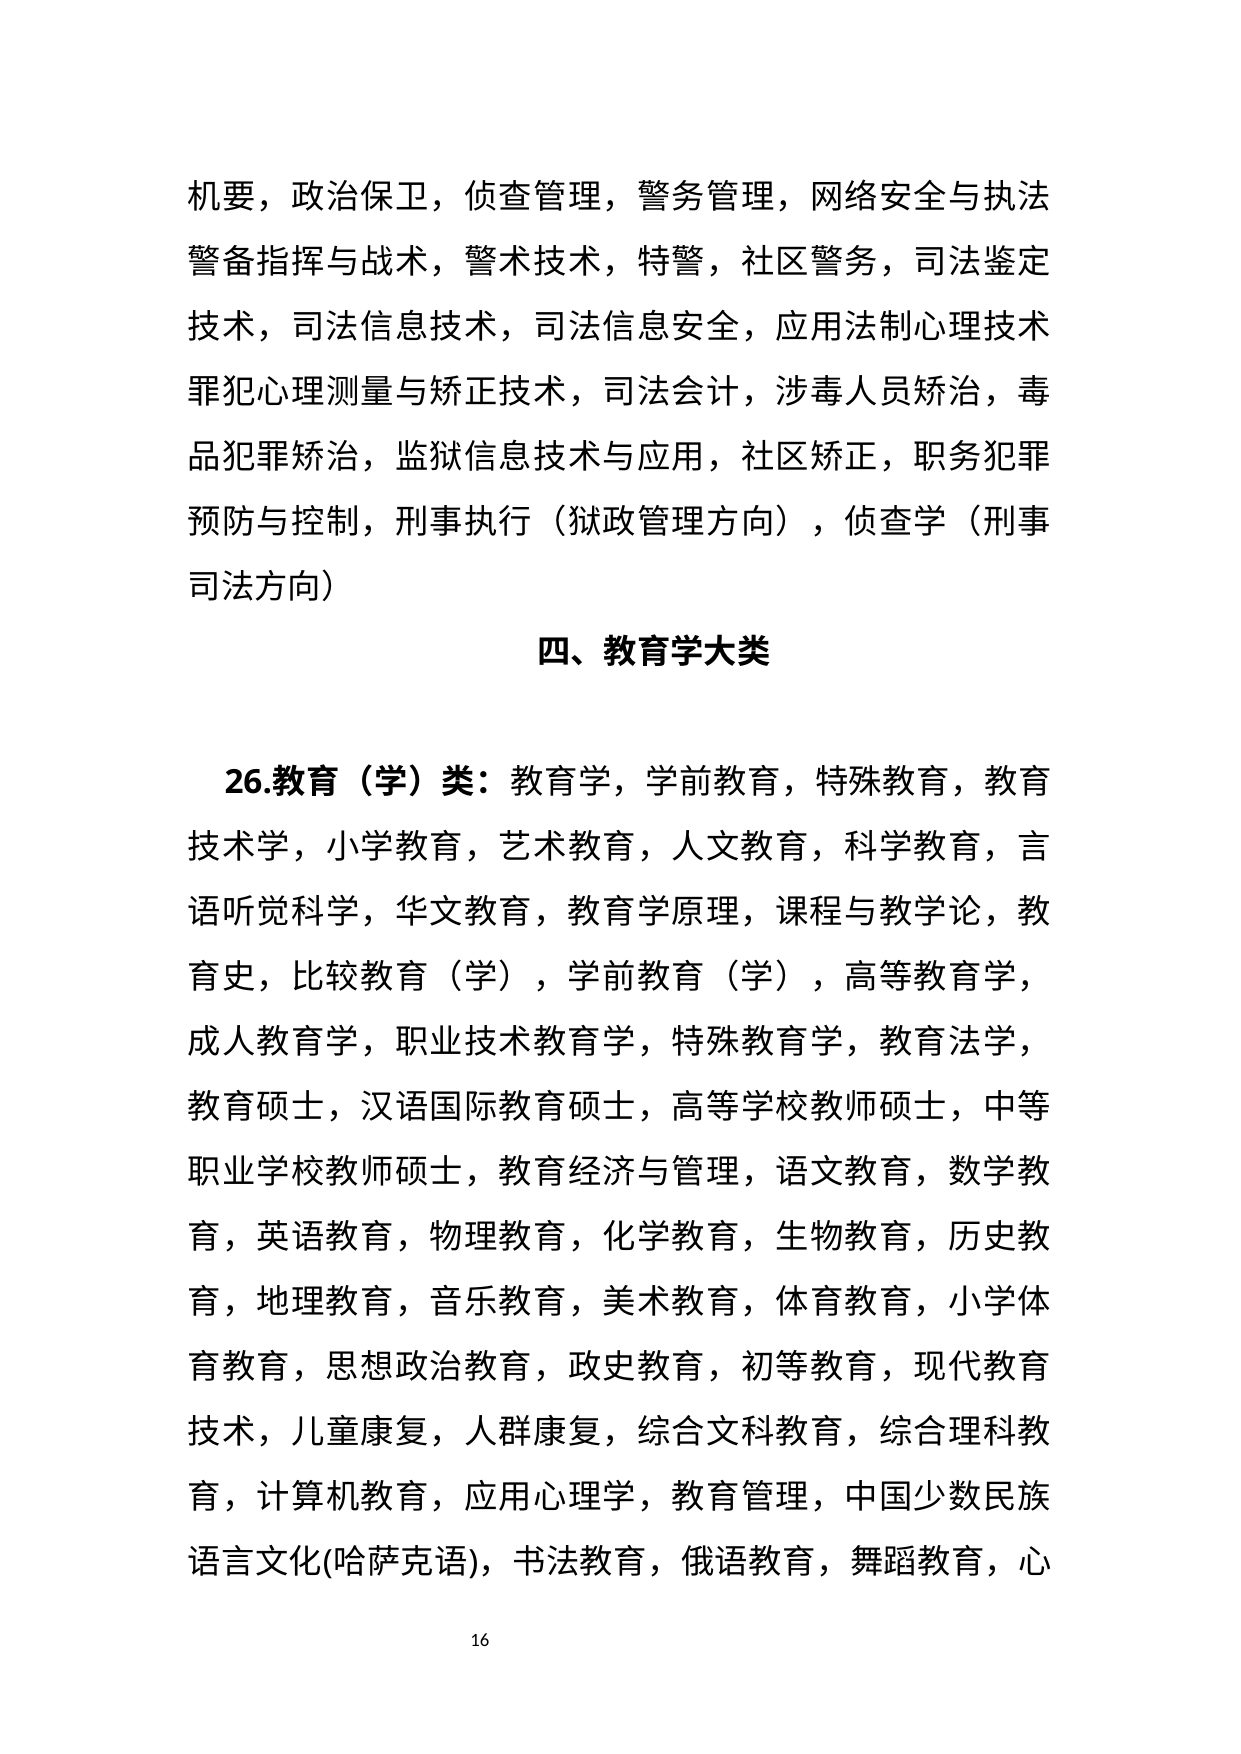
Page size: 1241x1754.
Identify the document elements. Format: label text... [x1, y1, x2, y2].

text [187, 747, 1053, 1592]
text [187, 162, 1053, 617]
text 四、教育学大类 [187, 617, 1053, 682]
